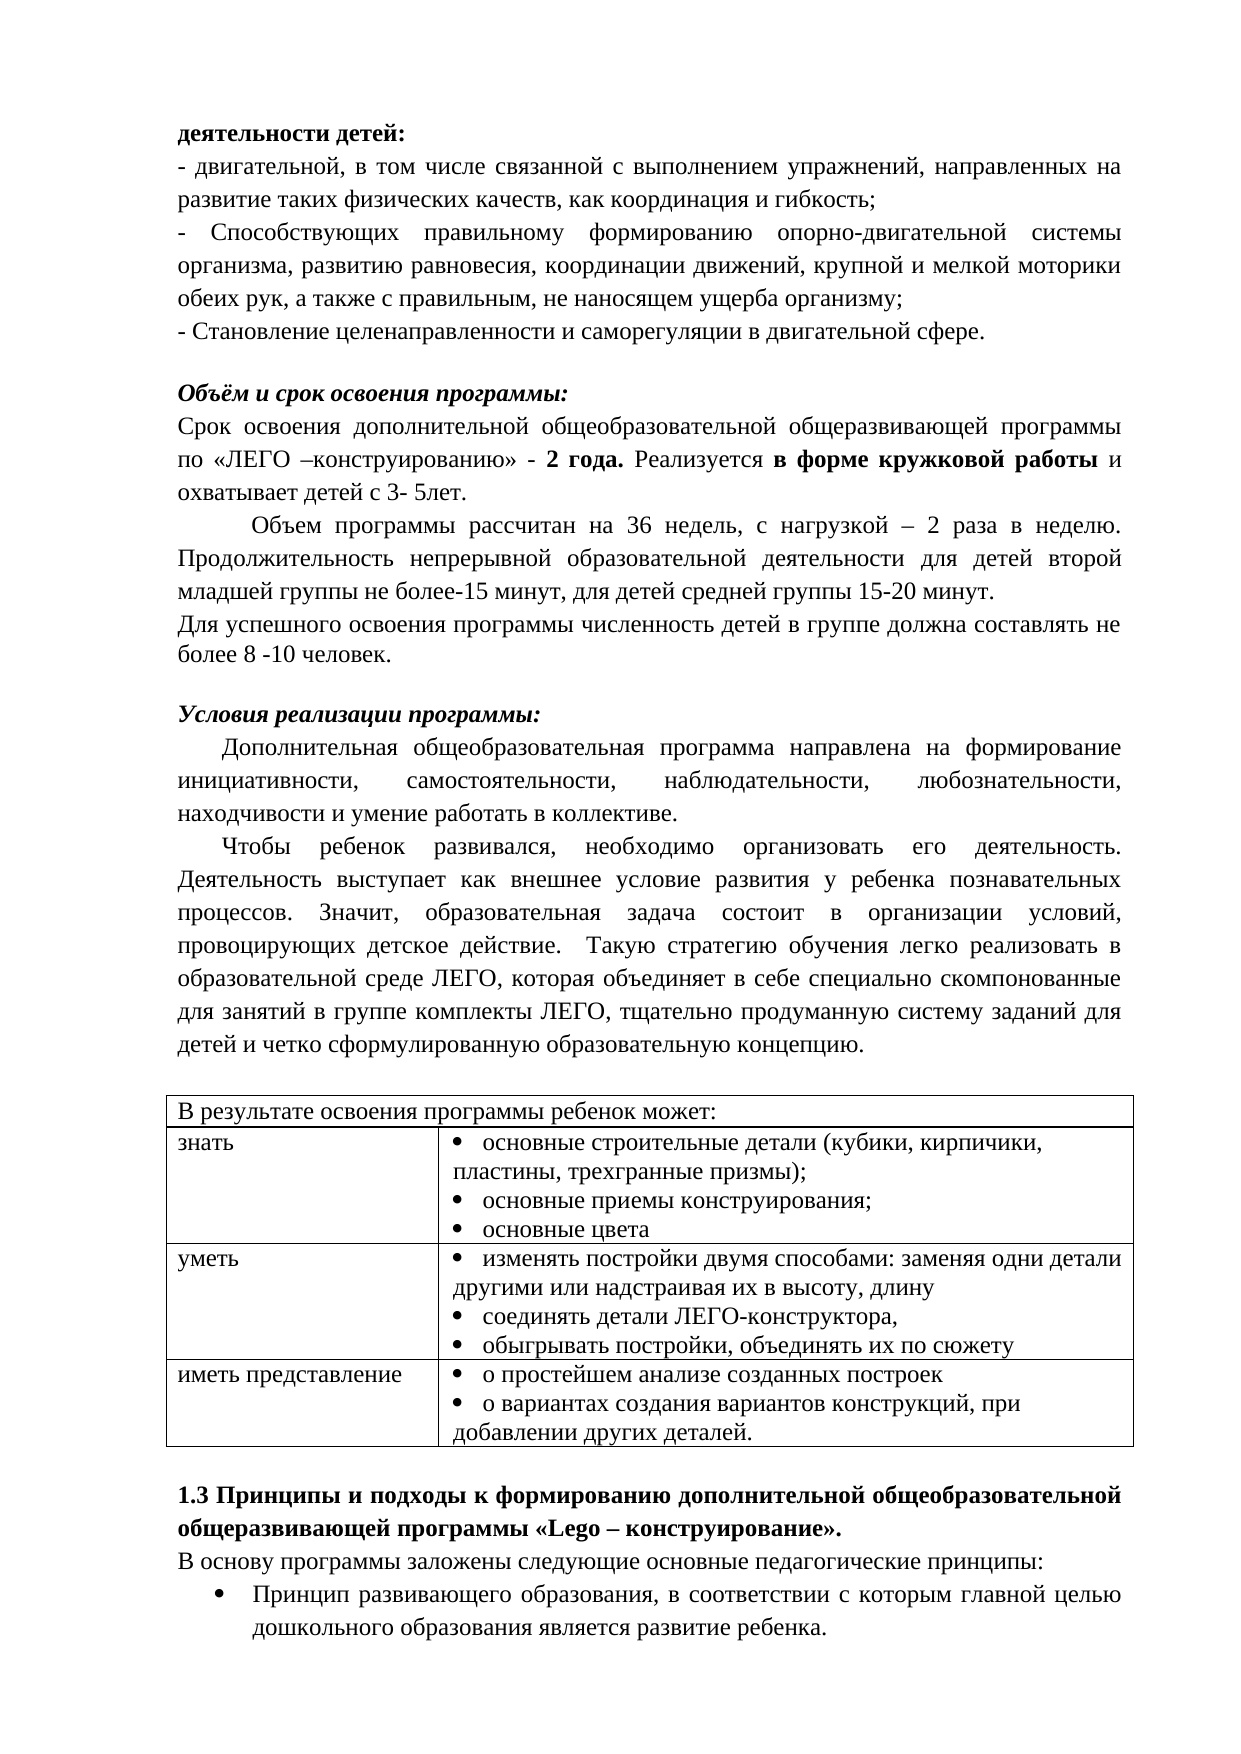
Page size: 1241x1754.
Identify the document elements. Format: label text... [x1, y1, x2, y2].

text Объём и срок освоения программы: [177, 378, 1122, 407]
list Принцип развивающего образования, в соответствии с которым главной целью дошкольного образования является развитие ребенка. [215, 1579, 1122, 1641]
text Для успешного освоения программы численность детей в группе должна составлять не более 8 -10 человек. [177, 609, 1122, 668]
text Срок освоения дополнительной общеобразовательной общеразвивающей программы по «ЛЕГО –конструированию» - 2 года. Реализуется в форме кружковой работы и охватывает детей с 3- 5лет. [177, 411, 1122, 506]
text Условия реализации программы: [177, 699, 1122, 727]
table_cell уметь [167, 1244, 438, 1358]
text - двигательной, в том числе связанной с выполнением упражнений, направленных на развитие таких физических качеств, как координация и гибкость; [177, 151, 1122, 213]
table_cell знать [167, 1128, 438, 1242]
text Дополнительная общеобразовательная программа направлена на формирование инициативности, самостоятельности, наблюдательности, любознательности, находчивости и умение работать в коллективе. [177, 732, 1122, 827]
text Чтобы ребенок развивался, необходимо организовать его деятельность. Деятельность выступает как внешнее условие развития у ребенка познавательных процессов. Значит, образовательная задача состоит в организации условий, провоцирующих детское действие. Такую стратегию обучения легко реализовать в образовательной среде ЛЕГО, которая объединяет в себе специально скомпонованные для занятий в группе комплекты ЛЕГО, тщательно продуманную систему заданий для детей и четко сформулированную образовательную концепцию. [177, 831, 1122, 1058]
table_header В результате освоения программы ребенок может: [167, 1096, 1133, 1126]
table_cell изменять постройки двумя способами: заменяя одни детали другими или надстраивая их в высоту, длину соединять детали ЛЕГО-конструктора, обыгрывать постройки, объединять их по сюжету [439, 1244, 1133, 1358]
text Объем программы рассчитан на 36 недель, с нагрузкой – 2 раза в неделю. Продолжительность непрерывной образовательной деятельности для детей второй младшей группы не более-15 минут, для детей средней группы 15-20 минут. [177, 510, 1122, 605]
text 1.3 Принципы и подходы к формированию дополнительной общеобразовательной общеразвивающей программы «Lego – конструирование». [177, 1480, 1122, 1542]
table_cell иметь представление [167, 1360, 438, 1446]
text - Становление целенаправленности и саморегуляции в двигательной сфере. [177, 316, 1122, 345]
table_cell о простейшем анализе созданных построек о вариантах создания вариантов конструкций, при добавлении других деталей. [439, 1360, 1133, 1446]
text - Способствующих правильному формированию опорно-двигательной системы организма, развитию равновесия, координации движений, крупной и мелкой моторики обеих рук, а также с правильным, не наносящем ущерба организму; [177, 217, 1122, 312]
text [177, 118, 1122, 147]
text В основу программы заложены следующие основные педагогические принципы: [177, 1546, 1122, 1574]
table_cell основные строительные детали (кубики, кирпичики, пластины, трехгранные призмы); основные приемы конструирования; основные цвета [439, 1128, 1133, 1242]
